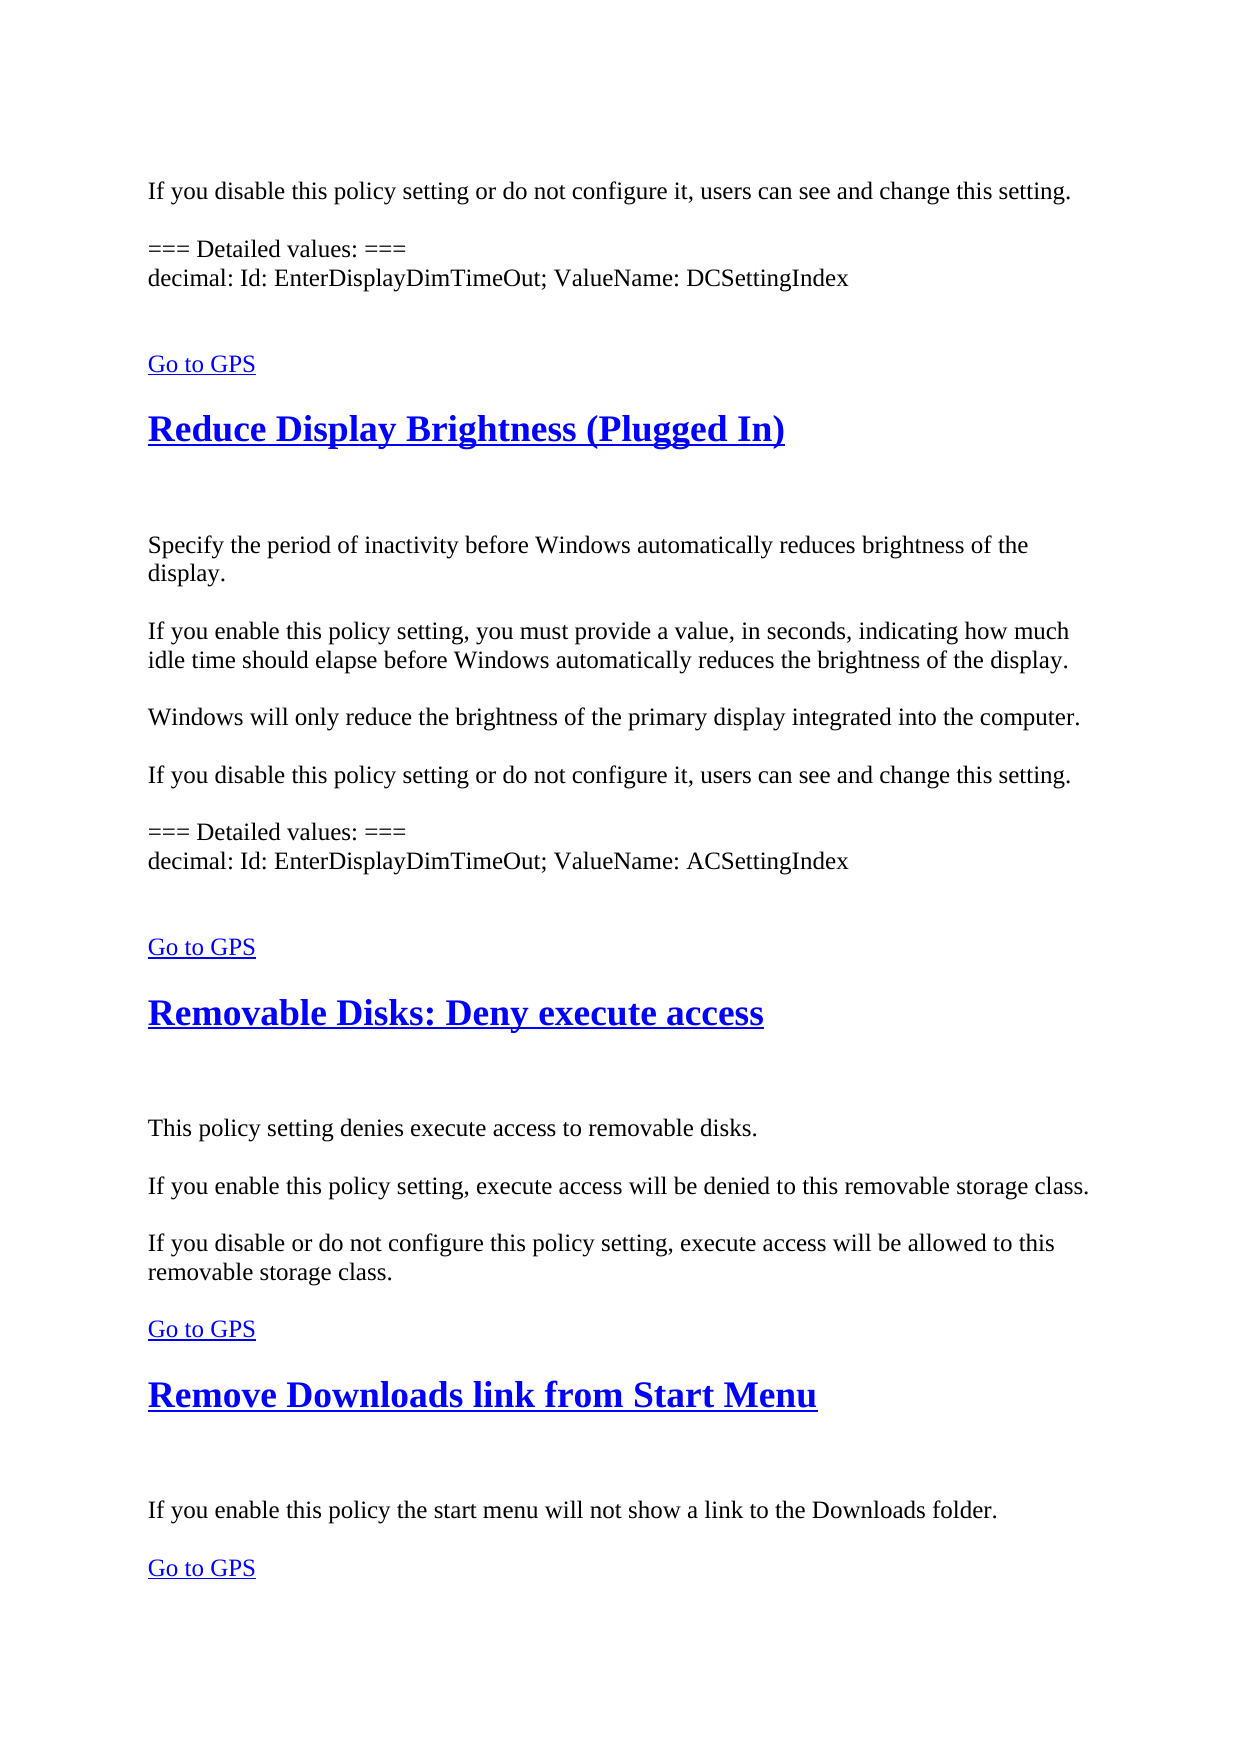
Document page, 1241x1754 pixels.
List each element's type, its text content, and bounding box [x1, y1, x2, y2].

text Specify the period of inactivity before Windows automatically reduces brightness of the display. If you enable this policy setting, you must provide a value, in seconds, indicating how much idle time should elapse before Windows automatically reduces the brightness of the display. Windows will only reduce the brightness of the primary display integrated into the computer. If you disable this policy setting or do not configure it, users can see and change this setting. === Detailed values: === decimal: Id: EnterDisplayDimTimeOut; ValueName: ACSettingIndex Go to GPS [148, 530, 1093, 961]
text If you enable this policy the start menu will not show a link to the Downloads folder. Go to GPS [148, 1495, 1093, 1582]
text This policy setting denies execute access to removable disks. If you enable this policy setting, execute access will be denied to this removable storage class. If you disable or do not configure this policy setting, execute access will be allowed to this removable storage class. Go to GPS [148, 1113, 1093, 1343]
text Removable Disks: Deny execute access [148, 990, 1093, 1033]
text Remove Downloads link from Start Menu [148, 1372, 1093, 1416]
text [148, 148, 1093, 378]
text Reduce Display Brightness (Plugged In) [148, 407, 1093, 450]
